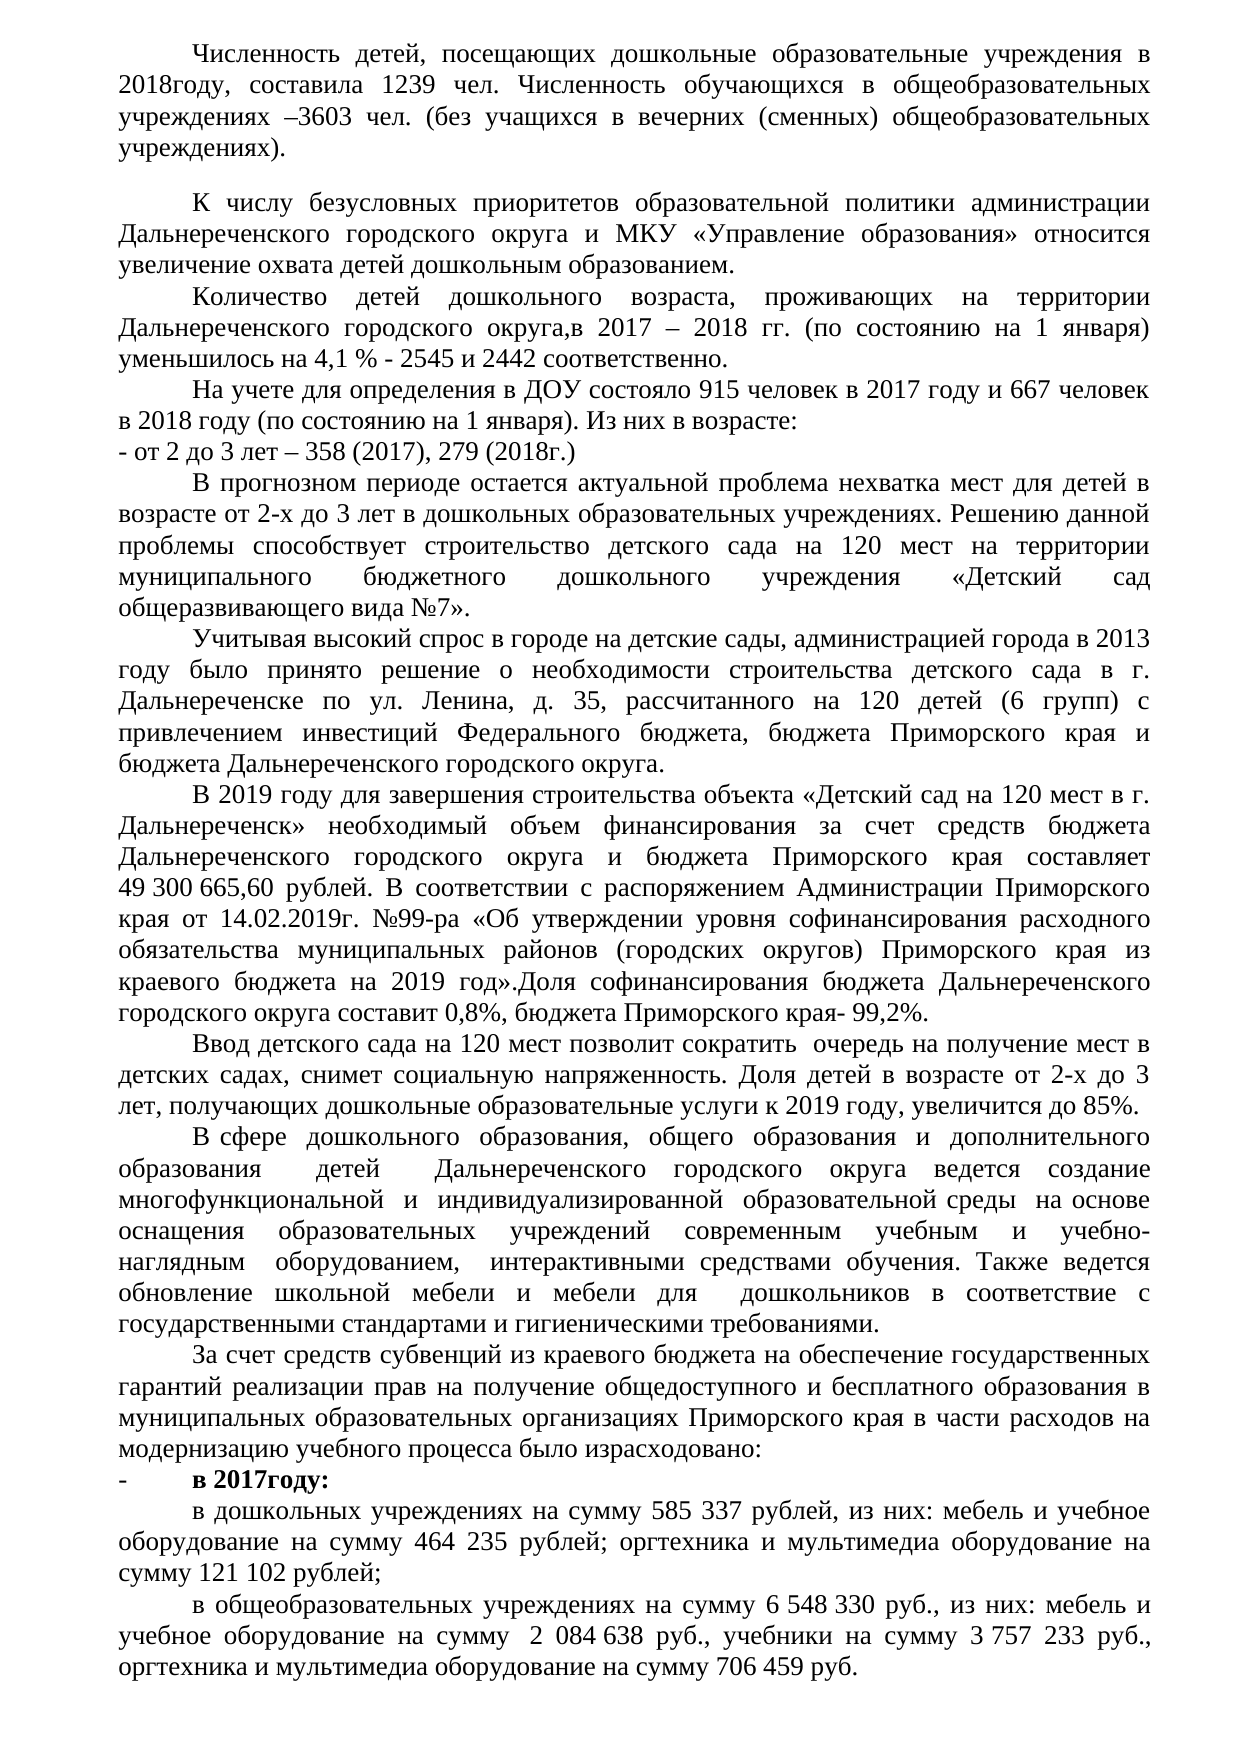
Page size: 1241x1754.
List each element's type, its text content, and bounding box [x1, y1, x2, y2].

text Ввод детского сада на 120 мест позволит сократить очередь на получение мест в детских садах, снимет социальную напряженность. Доля детей в возрасте от 2-х до 3 лет, получающих дошкольные образовательные услуги к 2019 году, увеличится до 85%. [118, 1027, 1152, 1121]
text в общеобразовательных учреждениях на сумму 6 548 330 руб., из них: мебель и учебное оборудование на сумму 2 084 638 руб., учебники на сумму 3 757 233 руб., оргтехника и мультимедиа оборудование на сумму 706 459 руб. [118, 1588, 1152, 1681]
text в дошкольных учреждениях на сумму 585 337 рублей, из них: мебель и учебное оборудование на сумму 464 235 рублей; оргтехника и мультимедиа оборудование на сумму 121 102 рублей; [118, 1494, 1152, 1588]
text Количество детей дошкольного возраста, проживающих на территории Дальнереченского городского округа,в 2017 – 2018 гг. (по состоянию на 1 января) уменьшилось на 4,1 % - 2545 и 2442 соответственно. [118, 279, 1152, 373]
text - от 2 до 3 лет – 358 (2017), 279 (2018г.) [118, 435, 1152, 466]
text К числу безусловных приоритетов образовательной политики администрации Дальнереченского городского округа и МКУ «Управление образования» относится увеличение охвата детей дошкольным образованием. [118, 186, 1152, 279]
text В сфере дошкольного образования, общего образования и дополнительного образования детей Дальнереченского городского округа ведется создание многофункциональной и индивидуализированной образовательной среды на основе оснащения образовательных учреждений современным учебным и учебно-наглядным оборудованием, интерактивными средствами обучения. Также ведется обновление школьной мебели и мебели для дошкольников в соответствие с государственными стандартами и гигиеническими требованиями. [118, 1121, 1152, 1338]
text - в 2017году: [118, 1463, 1152, 1494]
text В 2019 году для завершения строительства объекта «Детский сад на 120 мест в г. Дальнереченск» необходимый объем финансирования за счет средств бюджета Дальнереченского городского округа и бюджета Приморского края составляет 49 300 665,60 рублей. В соответствии с распоряжением Администрации Приморского края от 14.02.2019г. №99-ра «Об утверждении уровня софинансирования расходного обязательства муниципальных районов (городских округов) Приморского края из краевого бюджета на 2019 год».Доля софинансирования бюджета Дальнереченского городского округа составит 0,8%, бюджета Приморского края- 99,2%. [118, 778, 1152, 1027]
text Численность детей, посещающих дошкольные образовательные учреждения в 2018году, составила 1239 чел. Численность обучающихся в общеобразовательных учреждениях –3603 чел. (без учащихся в вечерних (сменных) общеобразовательных учреждениях). [118, 37, 1152, 162]
text Учитывая высокий спрос в городе на детские сады, администрацией города в 2013 году было принято решение о необходимости строительства детского сада в г. Дальнереченске по ул. Ленина, д. 35, рассчитанного на 120 детей (6 групп) с привлечением инвестиций Федерального бюджета, бюджета Приморского края и бюджета Дальнереченского городского округа. [118, 622, 1152, 778]
text В прогнозном периоде остается актуальной проблема нехватка мест для детей в возрасте от 2-х до 3 лет в дошкольных образовательных учреждениях. Решению данной проблемы способствует строительство детского сада на 120 мест на территории муниципального бюджетного дошкольного учреждения «Детский сад общеразвивающего вида №7». [118, 466, 1152, 622]
text За счет средств субвенций из краевого бюджета на обеспечение государственных гарантий реализации прав на получение общедоступного и бесплатного образования в муниципальных образовательных организациях Приморского края в части расходов на модернизацию учебного процесса было израсходовано: [118, 1338, 1152, 1463]
text На учете для определения в ДОУ состояло 915 человек в 2017 году и 667 человек в 2018 году (по состоянию на 1 января). Из них в возрасте: [118, 373, 1152, 435]
